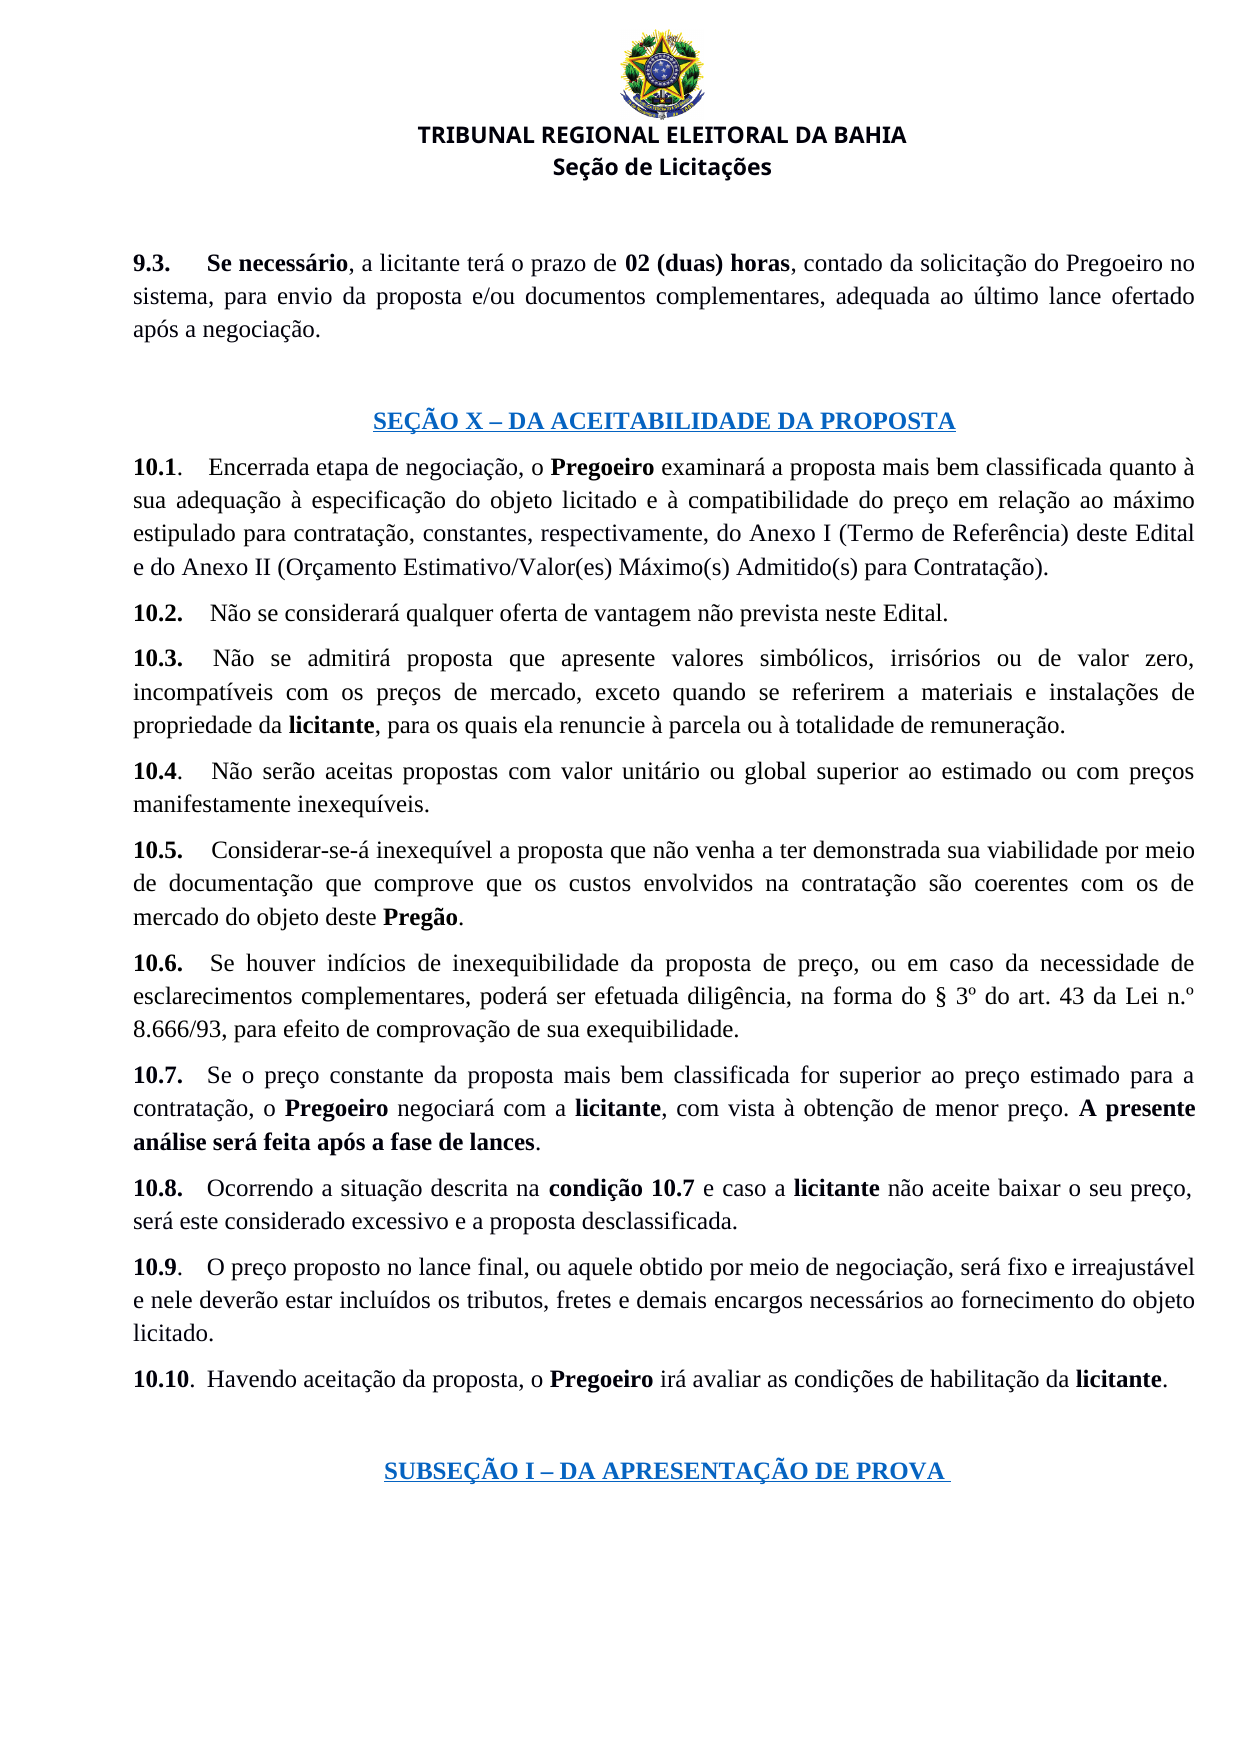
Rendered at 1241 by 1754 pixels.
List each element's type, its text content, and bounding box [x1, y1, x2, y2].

text 10.3. Não se admitirá proposta que apresente valores simbólicos, irrisórios ou de valor zero, incompatíveis com os preços de mercado, exceto quando se referirem a materiais e instalações de propriedade da licitante, para os quais ela renuncie à parcela ou à totalidade de remuneração. [133, 640, 1196, 740]
text 10.4. Não serão aceitas propostas com valor unitário ou global superior ao estimado ou com preços manifestamente inexequíveis. [133, 753, 1196, 819]
text 10.8. Ocorrendo a situação descrita na condição 10.7 e caso a licitante não aceite baixar o seu preço, será este considerado excessivo e a proposta desclassificada. [133, 1169, 1193, 1236]
text SUBSEÇÃO I – DA APRESENTAÇÃO DE PROVA [133, 1453, 1196, 1486]
text 10.1. Encerrada etapa de negociação, o Pregoeiro examinará a proposta mais bem classificada quanto à sua adequação à especificação do objeto licitado e à compatibilidade do preço em relação ao máximo estipulado para contratação, constantes, respectivamente, do Anexo I (Termo de Referência) deste Edital e do Anexo II (Orçamento Estimativo/Valor(es) Máximo(s) Admitido(s) para Contratação). [133, 448, 1196, 582]
text 10.6. Se houver indícios de inexequibilidade da proposta de preço, ou em caso da necessidade de esclarecimentos complementares, poderá ser efetuada diligência, na forma do § 3º do art. 43 da Lei n.º 8.666/93, para efeito de comprovação de sua exequibilidade. [133, 944, 1196, 1044]
text 10.9. O preço proposto no lance final, ou aquele obtido por meio de negociação, será fixo e irreajustável e nele deverão estar incluídos os tributos, fretes e demais encargos necessários ao fornecimento do objeto licitado. [133, 1248, 1196, 1348]
text 10.5. Considerar-se-á inexequível a proposta que não venha a ter demonstrada sua viabilidade por meio de documentação que comprove que os custos envolvidos na contratação são coerentes com os de mercado do objeto deste Pregão. [133, 832, 1196, 932]
text SEÇÃO X – DA ACEITABILIDADE DA PROPOSTA [133, 403, 1196, 436]
text 10.10. Havendo aceitação da proposta, o Pregoeiro irá avaliar as condições de habilitação da licitante. [133, 1361, 1196, 1394]
text 10.2. Não se considerará qualquer oferta de vantagem não prevista neste Edital. [133, 594, 1196, 628]
text 9.3. Se necessário, a licitante terá o prazo de 02 (duas) horas, contado da solicitação do Pregoeiro no sistema, para envio da proposta e/ou documentos complementares, adequada ao último lance ofertado após a negociação. [133, 244, 1196, 344]
text 10.7. Se o preço constante da proposta mais bem classificada for superior ao preço estimado para a contratação, o Pregoeiro negociará com a licitante, com vista à obtenção de menor preço. A presente análise será feita após a fase de lances. [133, 1057, 1196, 1157]
